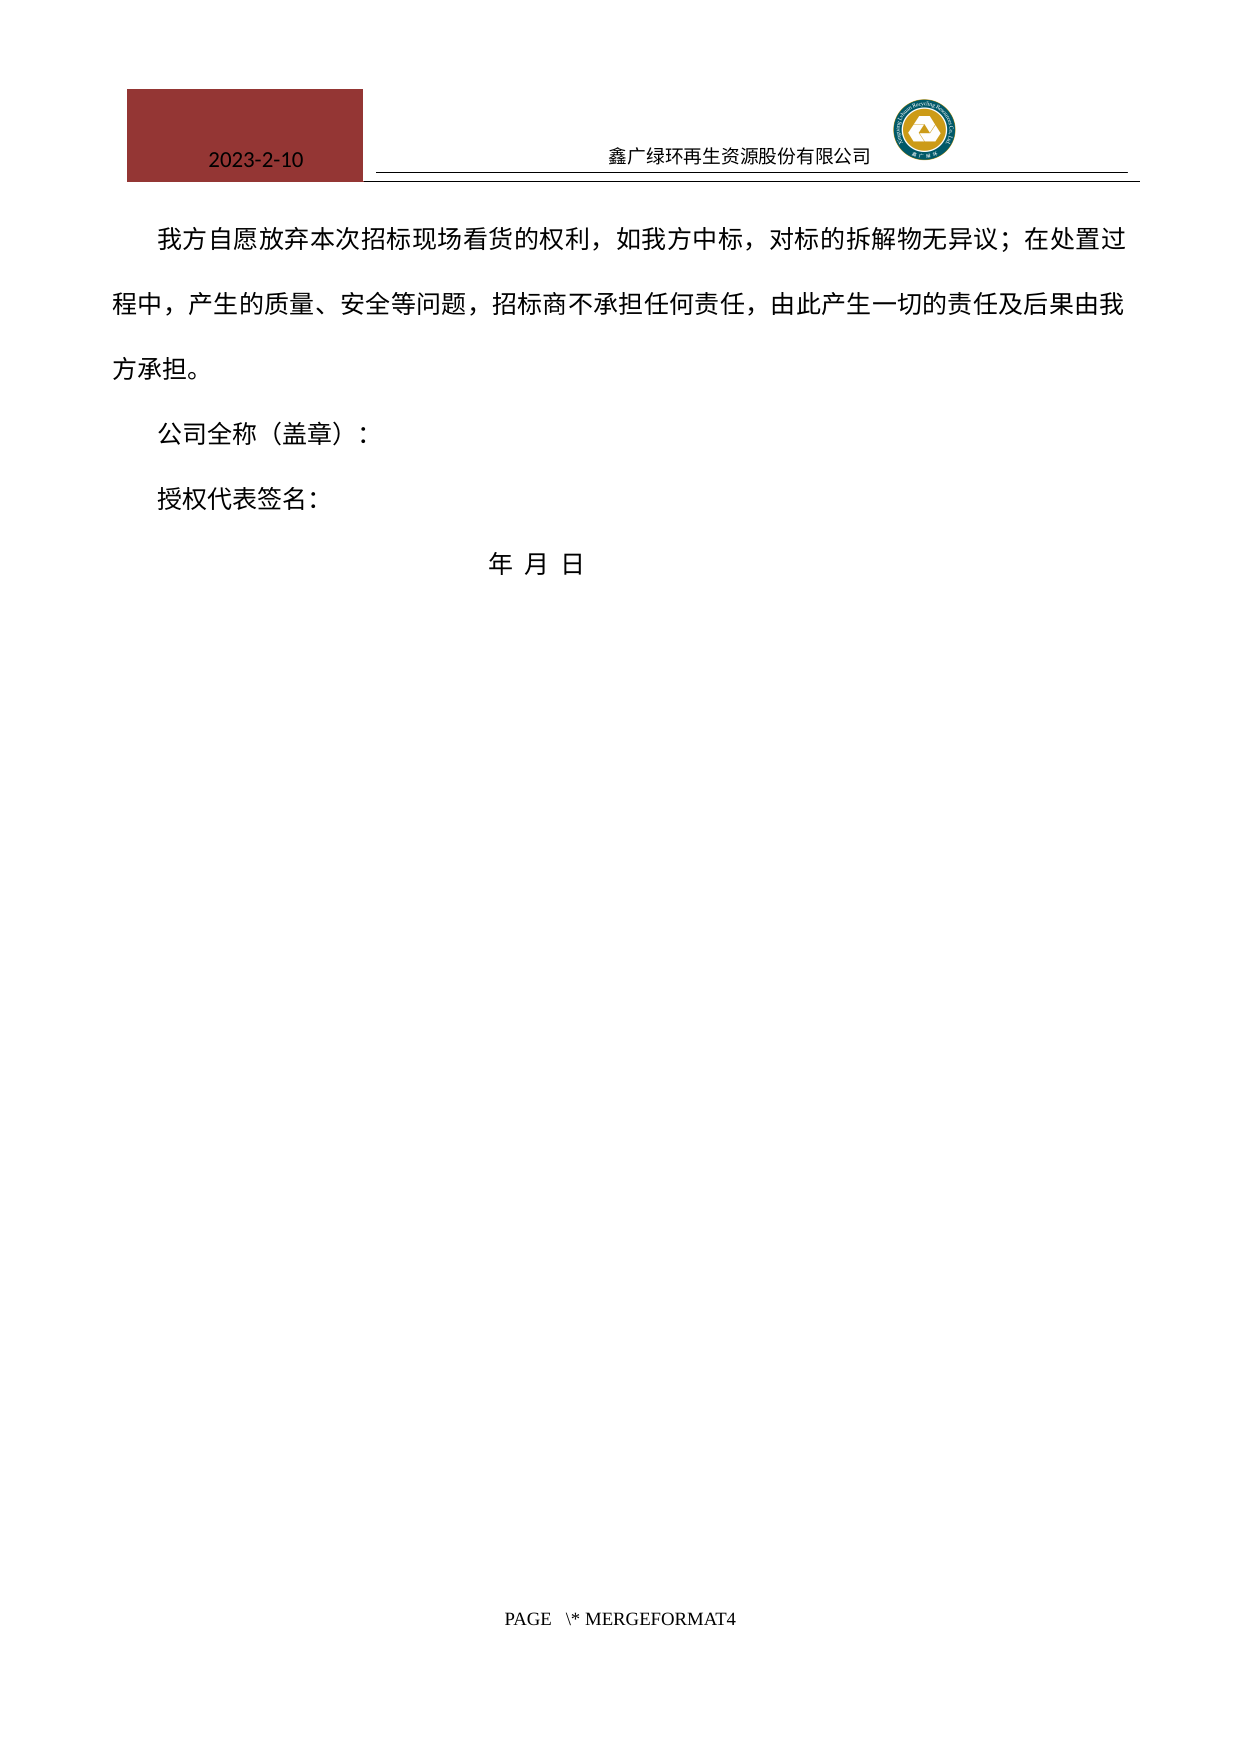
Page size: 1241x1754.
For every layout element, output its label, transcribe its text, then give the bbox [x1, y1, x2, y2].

text 授权代表签名： [112, 465, 1128, 530]
text 公司全称（盖章）： [112, 400, 1128, 465]
picture [892, 96, 959, 164]
text 年 月 日 [112, 530, 1128, 595]
text 我方自愿放弃本次招标现场看货的权利，如我方中标，对标的拆解物无异议；在处置过程中，产生的质量、安全等问题，招标商不承担任何责任，由此产生一切的责任及后果由我方承担。 [112, 205, 1128, 400]
